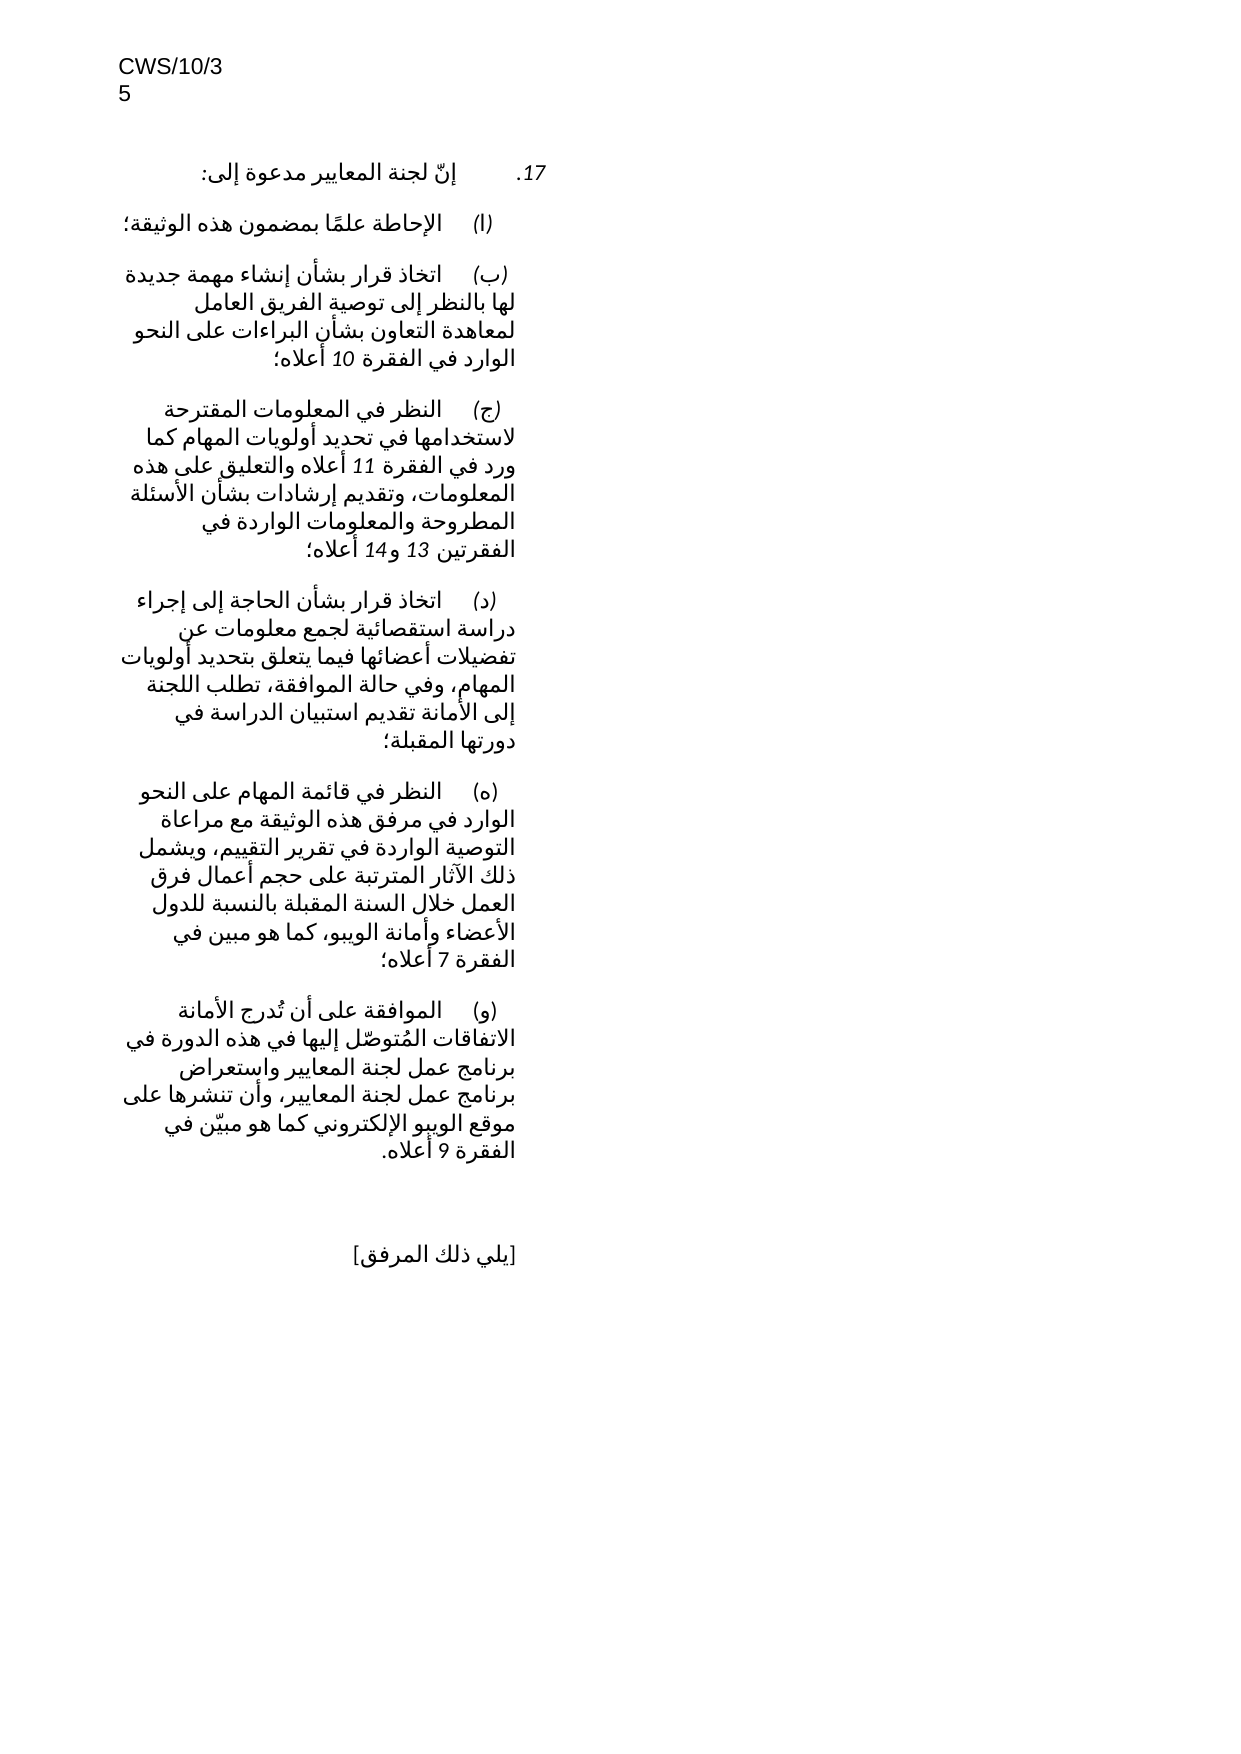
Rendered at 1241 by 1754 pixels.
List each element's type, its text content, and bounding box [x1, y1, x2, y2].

list الموافقة على أن تُدرج الأمانة الاتفاقات المُتوصّل إليها في هذه الدورة في برنامج عمل لجنة المعايير واستعراض برنامج عمل لجنة المعايير، وأن تنشرها على موقع الويبو الإلكتروني كما هو مبيّن في الفقرة 9 أعلاه. [118, 997, 516, 1165]
list إنّ لجنة المعايير مدعوة إلى: [118, 158, 516, 187]
list اتخاذ قرار بشأن إنشاء مهمة جديدة لها بالنظر إلى توصية الفريق العامل لمعاهدة التعاون بشأن البراءات على النحو الوارد في الفقرة 10 أعلاه؛ [118, 260, 516, 372]
list النظر في المعلومات المقترحة لاستخدامها في تحديد أولويات المهام كما ورد في الفقرة 11 أعلاه والتعليق على هذه المعلومات، وتقديم إرشادات بشأن الأسئلة المطروحة والمعلومات الواردة في الفقرتين 13 و14 أعلاه؛ [118, 395, 516, 563]
list اتخاذ قرار بشأن الحاجة إلى إجراء دراسة استقصائية لجمع معلومات عن تفضيلات أعضائها فيما يتعلق بتحديد أولويات المهام، وفي حالة الموافقة، تطلب اللجنة إلى الأمانة تقديم استبيان الدراسة في دورتها المقبلة؛ [118, 586, 516, 754]
list الإحاطة علمًا بمضمون هذه الوثيقة؛ [118, 209, 516, 237]
list النظر في قائمة المهام على النحو الوارد في مرفق هذه الوثيقة مع مراعاة التوصية الواردة في تقرير التقييم، ويشمل ذلك الآثار المترتبة على حجم أعمال فرق العمل خلال السنة المقبلة بالنسبة للدول الأعضاء وأمانة الويبو، كما هو مبين في الفقرة 7 أعلاه؛ [118, 777, 516, 974]
text [يلي ذلك المرفق] [118, 1240, 516, 1268]
